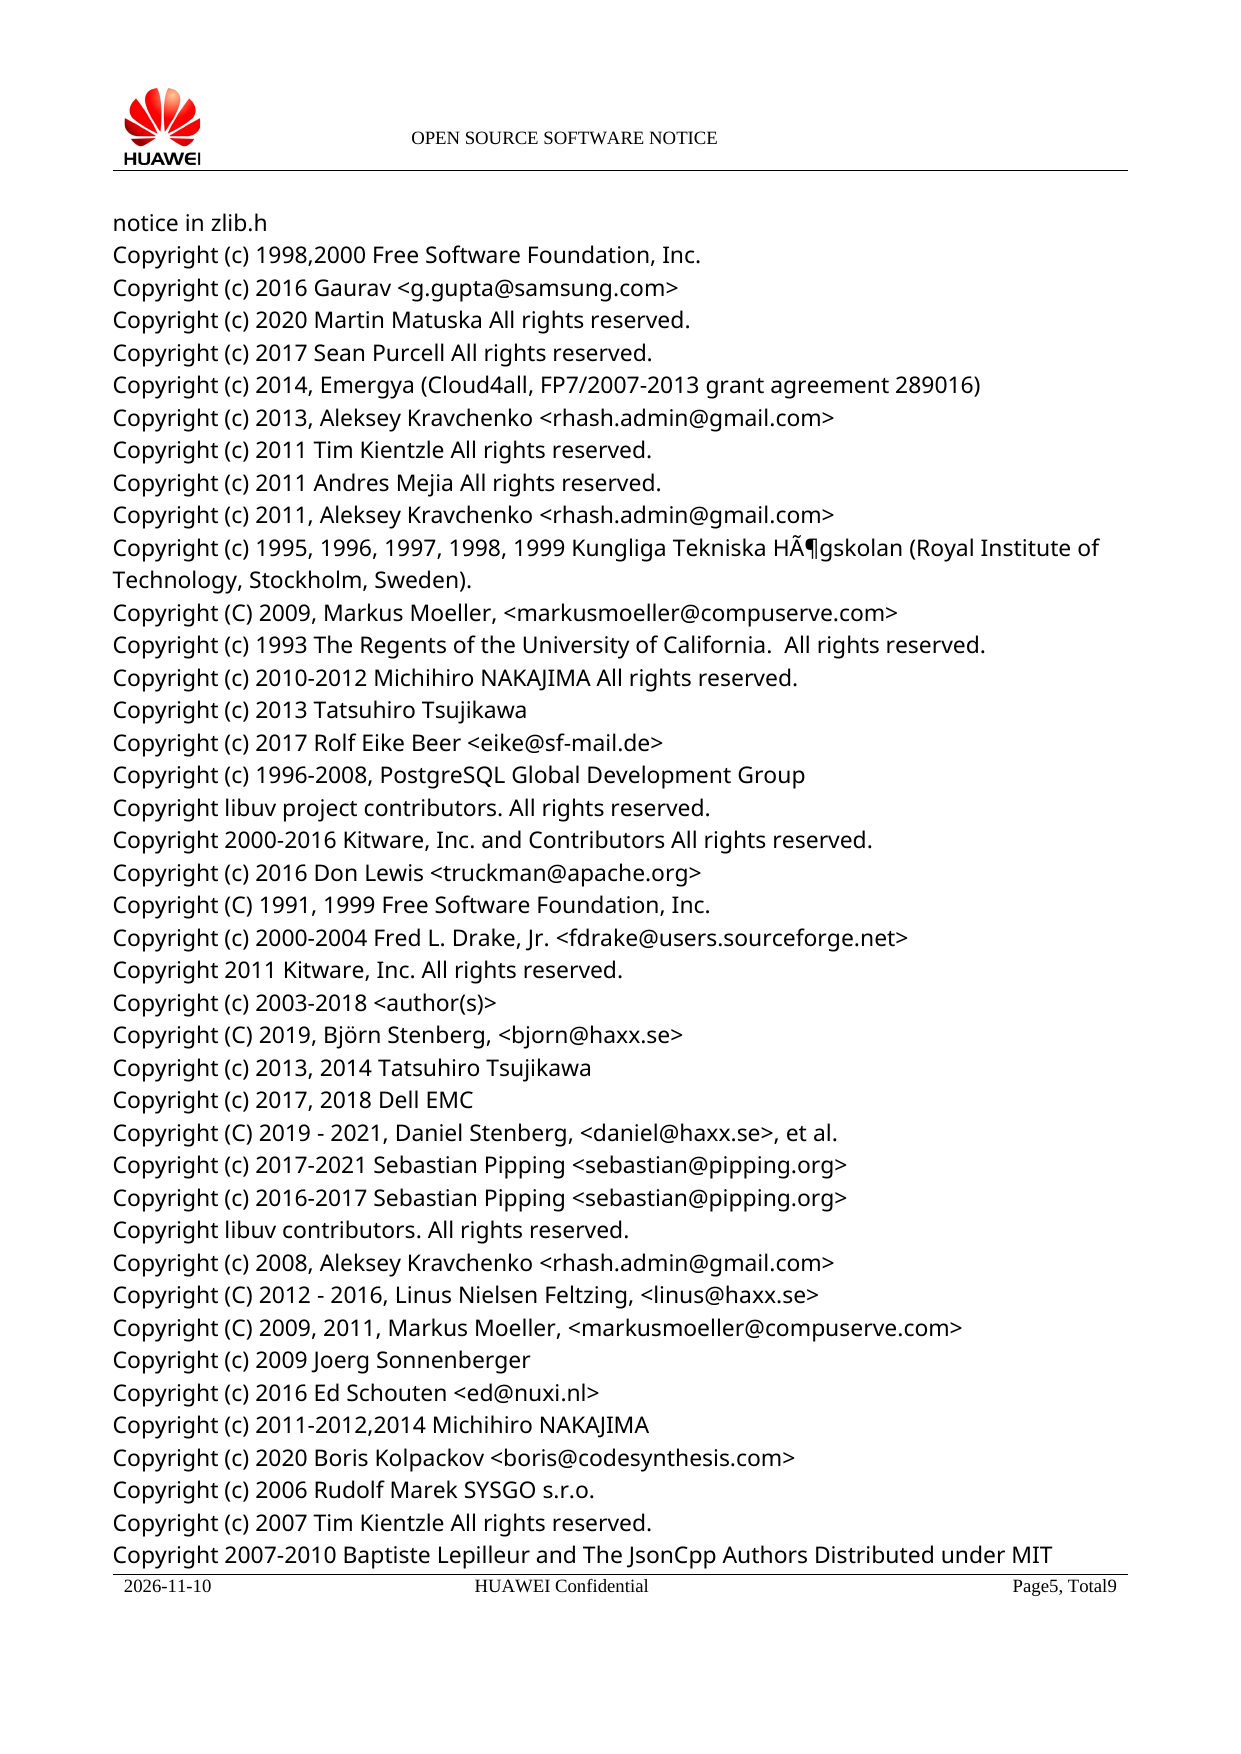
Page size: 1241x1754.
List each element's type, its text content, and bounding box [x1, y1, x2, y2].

picture [124, 88, 201, 165]
